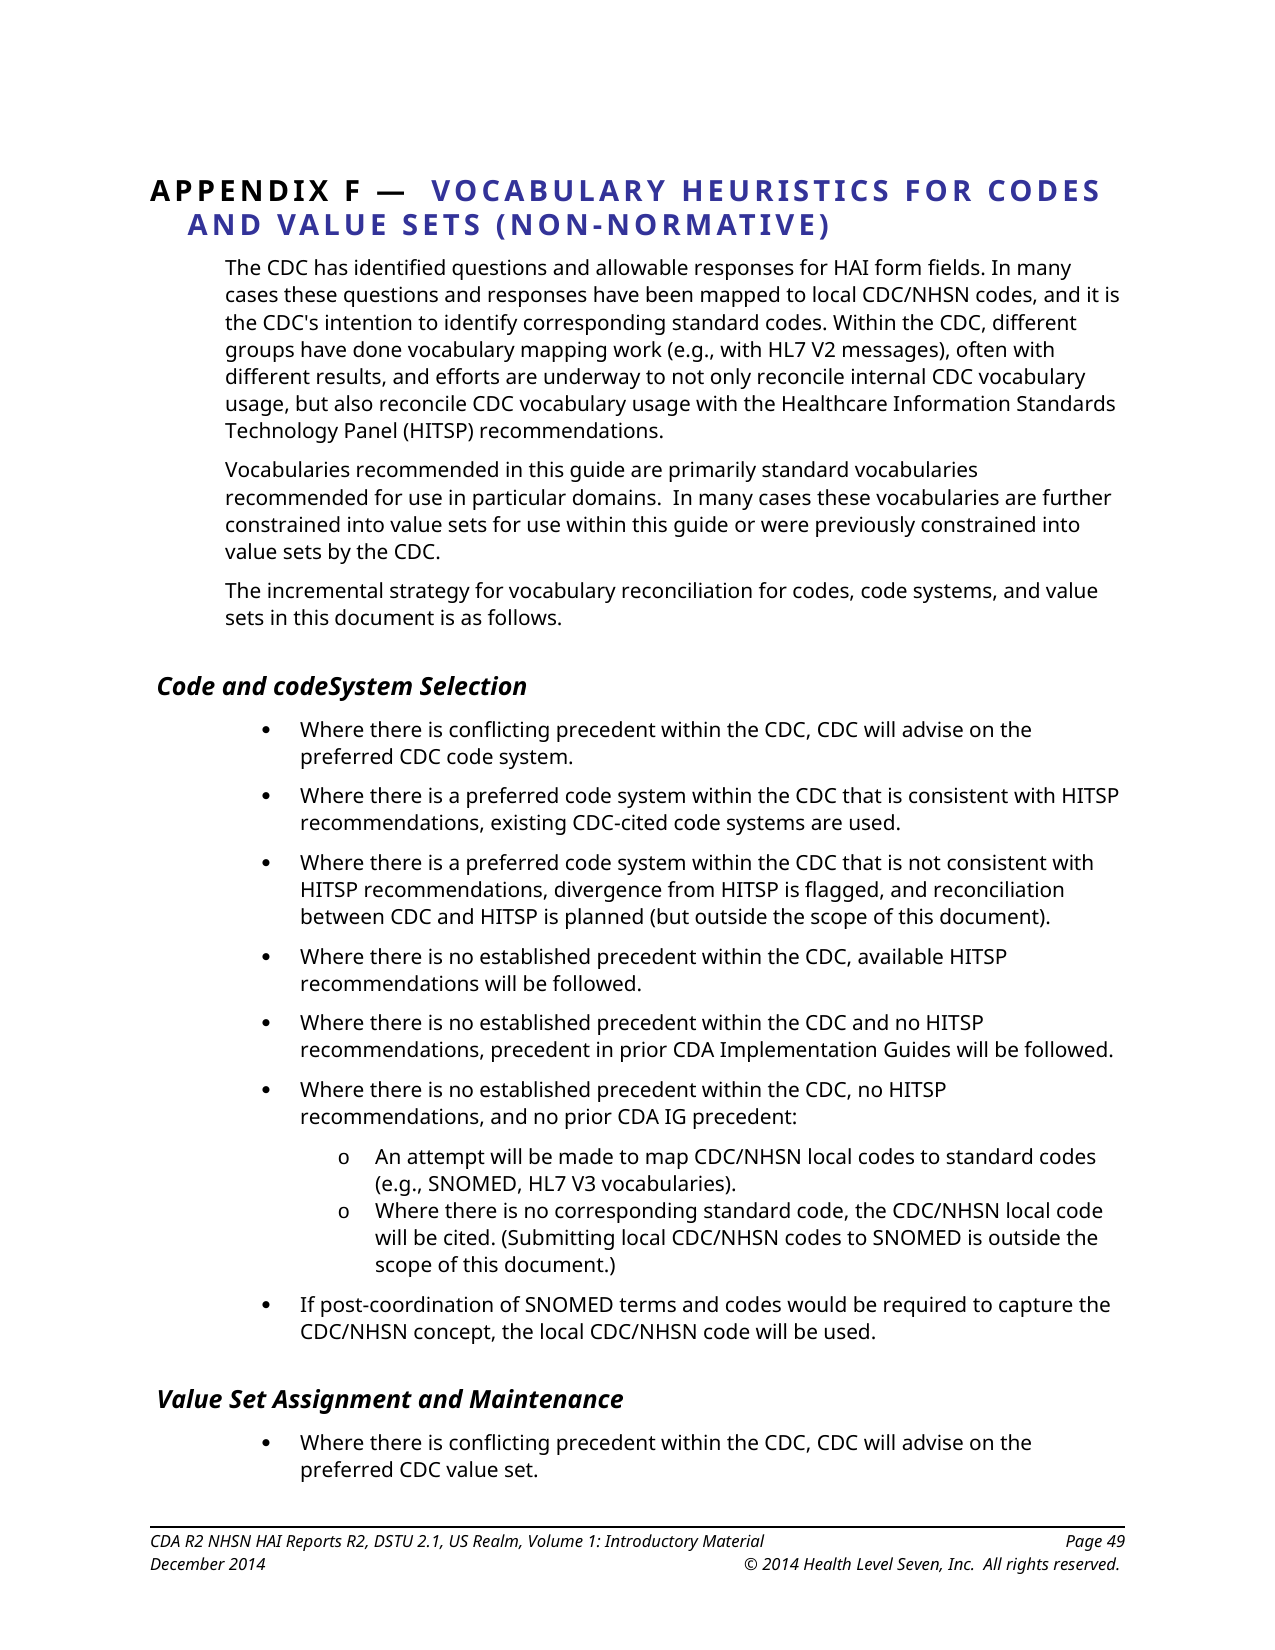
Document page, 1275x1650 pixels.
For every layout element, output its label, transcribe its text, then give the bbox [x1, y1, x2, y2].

text Code and codeSystem Selection [150, 669, 1125, 703]
list Where there is no established precedent within the CDC, no HITSP recommendations, and no prior CDA IG precedent: [262, 1076, 1125, 1130]
list Where there is a preferred code system within the CDC that is not consistent with HITSP recommendations, divergence from HITSP is flagged, and reconciliation between CDC and HITSP is planned (but outside the scope of this document). [262, 849, 1125, 930]
text Vocabularies recommended in this guide are primarily standard vocabularies recommended for use in particular domains. In many cases these vocabularies are further constrained into value sets for use within this guide or were previously constrained into value sets by the CDC. [225, 456, 1125, 564]
list An attempt will be made to map CDC/NHSN local codes to standard codes (e.g., SNOMED, HL7 V3 vocabularies). [337, 1142, 1125, 1197]
list Where there is a preferred code system within the CDC that is consistent with HITSP recommendations, existing CDC-cited code systems are used. [262, 782, 1125, 836]
list Where there is no corresponding standard code, the CDC/NHSN local code will be cited. (Submitting local CDC/NHSN codes to SNOMED is outside the scope of this document.) [337, 1197, 1125, 1278]
text The incremental strategy for vocabulary reconciliation for codes, code systems, and value sets in this document is as follows. [225, 577, 1125, 631]
list Where there is conflicting precedent within the CDC, CDC will advise on the preferred CDC code system. [262, 715, 1125, 769]
list Where there is no established precedent within the CDC, available HITSP recommendations will be followed. [262, 942, 1125, 997]
list Where there is no established precedent within the CDC and no HITSP recommendations, precedent in prior CDA Implementation Guides will be followed. [262, 1009, 1125, 1063]
list If post-coordination of SNOMED terms and codes would be required to capture the CDC/NHSN concept, the local CDC/NHSN code will be used. [262, 1290, 1125, 1344]
text Value Set Assignment and Maintenance [150, 1382, 1125, 1416]
text The CDC has identified questions and allowable responses for HAI form fields. In many cases these questions and responses have been mapped to local CDC/NHSN codes, and it is the CDC's intention to identify corresponding standard codes. Within the CDC, different groups have done vocabulary mapping work (e.g., with HL7 V2 messages), often with different results, and efforts are underway to not only reconcile internal CDC vocabulary usage, but also reconcile CDC vocabulary usage with the Healthcare Information Standards Technology Panel (HITSP) recommendations. [225, 254, 1125, 444]
text Vocabulary Heuristics for Codes and Value Sets (Non-normative) [150, 175, 1125, 242]
list Where there is conflicting precedent within the CDC, CDC will advise on the preferred CDC value set. [262, 1428, 1125, 1483]
